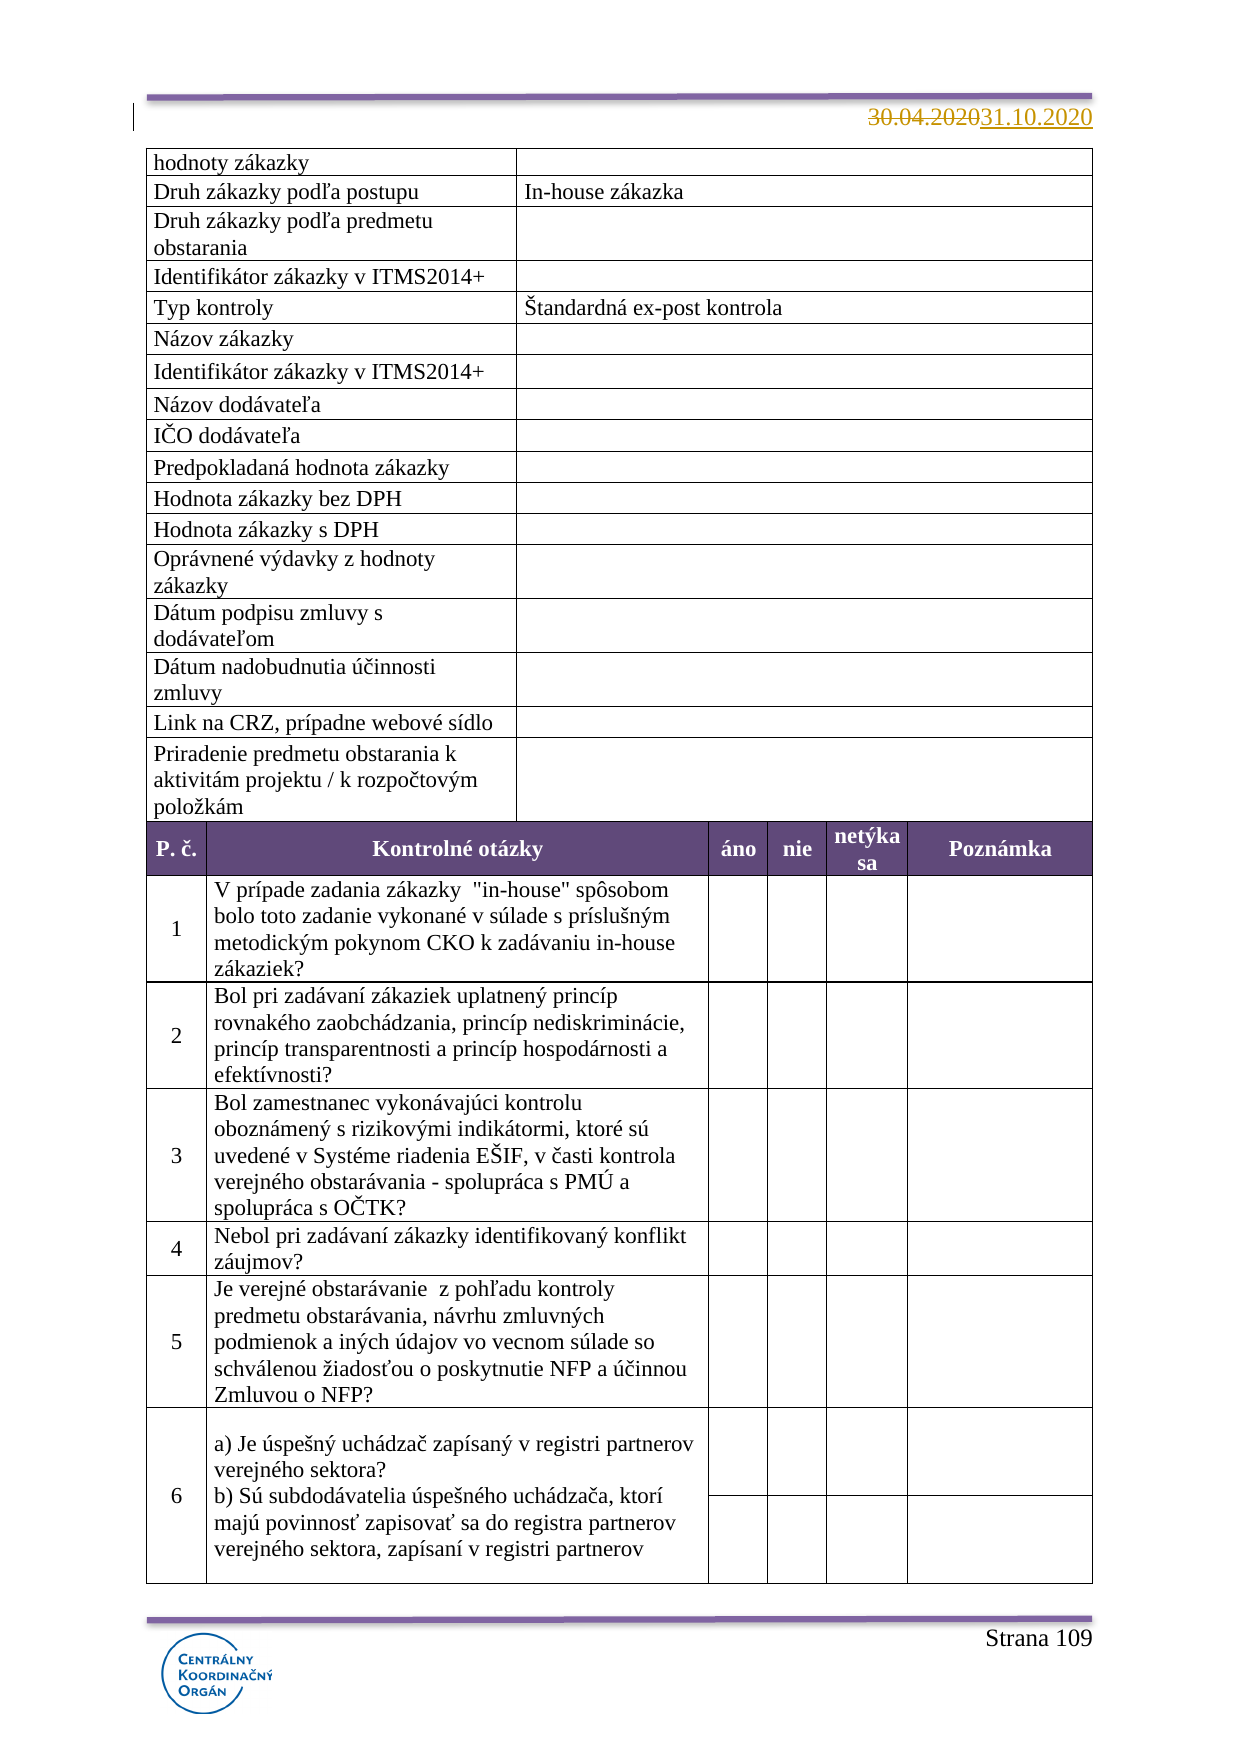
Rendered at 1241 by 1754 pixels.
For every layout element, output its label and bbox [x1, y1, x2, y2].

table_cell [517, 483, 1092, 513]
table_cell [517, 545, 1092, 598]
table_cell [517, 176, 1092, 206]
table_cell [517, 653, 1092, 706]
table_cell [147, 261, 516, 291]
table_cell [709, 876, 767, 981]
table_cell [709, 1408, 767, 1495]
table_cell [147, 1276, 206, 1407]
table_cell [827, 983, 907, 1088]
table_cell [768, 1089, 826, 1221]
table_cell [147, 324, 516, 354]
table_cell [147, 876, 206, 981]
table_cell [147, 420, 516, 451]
picture [159, 1631, 272, 1713]
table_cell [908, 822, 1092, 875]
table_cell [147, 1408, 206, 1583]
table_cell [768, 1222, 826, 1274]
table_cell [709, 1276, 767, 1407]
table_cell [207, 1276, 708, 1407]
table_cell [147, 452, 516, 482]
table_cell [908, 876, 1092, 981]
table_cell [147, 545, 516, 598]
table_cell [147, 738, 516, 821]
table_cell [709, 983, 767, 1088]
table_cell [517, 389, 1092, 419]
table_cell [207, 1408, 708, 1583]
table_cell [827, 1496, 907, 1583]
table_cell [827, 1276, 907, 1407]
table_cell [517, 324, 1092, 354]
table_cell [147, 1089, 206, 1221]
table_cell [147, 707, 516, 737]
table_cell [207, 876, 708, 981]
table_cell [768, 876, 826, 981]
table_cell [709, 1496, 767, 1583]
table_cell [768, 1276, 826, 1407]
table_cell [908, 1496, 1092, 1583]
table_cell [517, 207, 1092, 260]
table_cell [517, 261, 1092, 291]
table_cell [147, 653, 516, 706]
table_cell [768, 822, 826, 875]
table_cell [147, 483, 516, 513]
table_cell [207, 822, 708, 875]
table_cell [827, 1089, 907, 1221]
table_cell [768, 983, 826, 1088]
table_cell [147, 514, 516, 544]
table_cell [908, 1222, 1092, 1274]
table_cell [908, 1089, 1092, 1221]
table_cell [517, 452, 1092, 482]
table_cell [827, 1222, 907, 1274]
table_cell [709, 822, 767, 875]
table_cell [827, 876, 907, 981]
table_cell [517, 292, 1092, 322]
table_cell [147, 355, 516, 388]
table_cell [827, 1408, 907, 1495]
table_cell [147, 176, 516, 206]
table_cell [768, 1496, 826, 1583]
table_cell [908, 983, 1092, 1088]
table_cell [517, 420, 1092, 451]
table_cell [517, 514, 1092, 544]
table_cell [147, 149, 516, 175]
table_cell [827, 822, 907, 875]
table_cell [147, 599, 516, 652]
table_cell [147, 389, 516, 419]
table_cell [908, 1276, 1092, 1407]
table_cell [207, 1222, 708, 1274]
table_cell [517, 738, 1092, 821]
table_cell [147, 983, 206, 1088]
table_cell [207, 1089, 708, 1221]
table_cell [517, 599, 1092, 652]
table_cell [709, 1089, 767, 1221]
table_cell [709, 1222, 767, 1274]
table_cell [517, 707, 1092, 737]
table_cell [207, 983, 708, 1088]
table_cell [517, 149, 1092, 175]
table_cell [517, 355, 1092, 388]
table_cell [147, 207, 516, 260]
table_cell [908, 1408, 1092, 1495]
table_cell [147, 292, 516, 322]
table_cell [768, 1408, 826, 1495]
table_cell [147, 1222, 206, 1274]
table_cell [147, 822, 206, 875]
